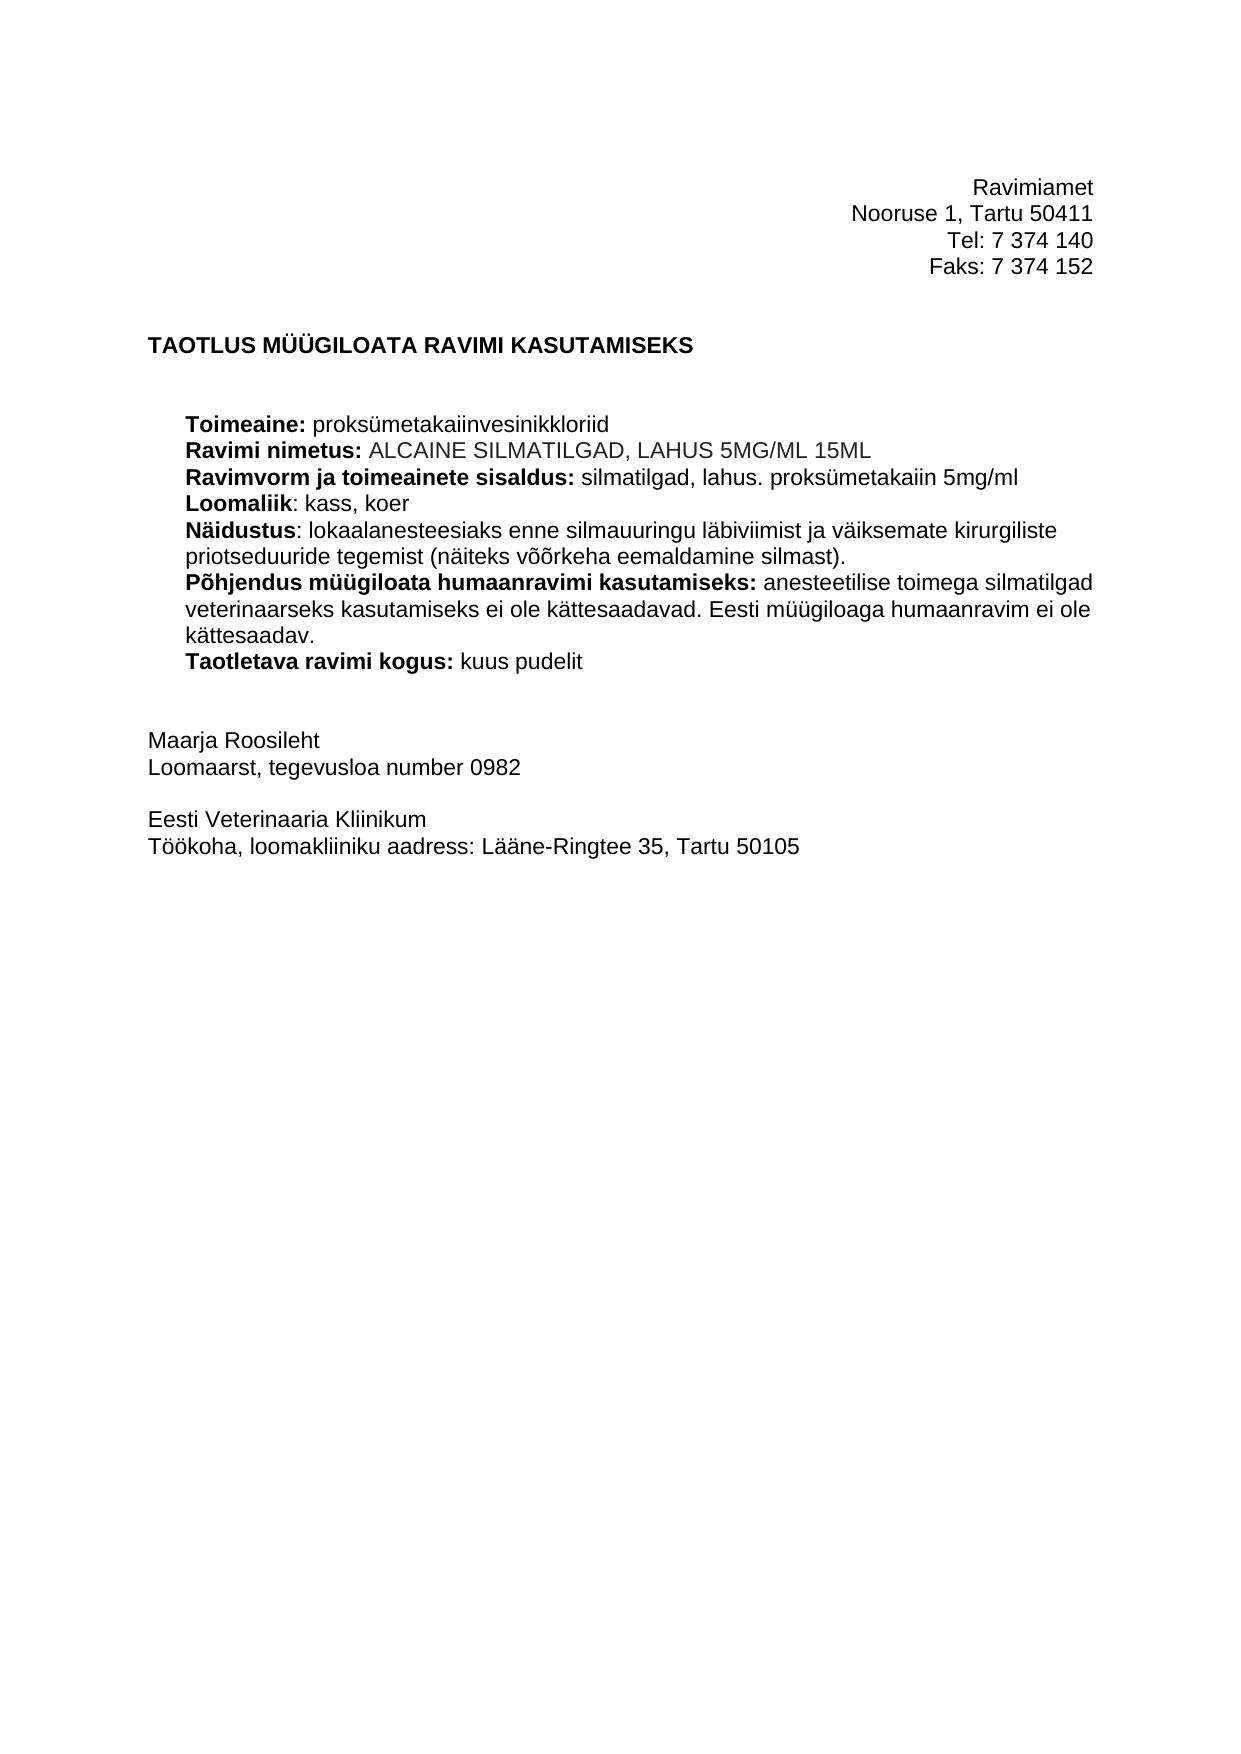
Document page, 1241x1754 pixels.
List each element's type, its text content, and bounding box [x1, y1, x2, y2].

text Nooruse 1, Tartu 50411 [148, 200, 1093, 227]
text Faks: 7 374 152 [148, 253, 1093, 279]
text Ravimi nimetus: ALCAINE SILMATILGAD, LAHUS 5MG/ML 15ML [185, 437, 1093, 464]
text Näidustus: lokaalanesteesiaks enne silmauuringu läbiviimist ja väiksemate kirurgiliste priotseduuride tegemist (näiteks võõrkeha eemaldamine silmast). [185, 517, 1093, 569]
text Loomaliik: kass, koer [185, 490, 1093, 517]
text Toimeaine: proksümetakaiinvesinikkloriid [185, 411, 1093, 437]
text Eesti Veterinaaria Kliinikum Töökoha, loomakliiniku aadress: Lääne-Ringtee 35, Tartu 50105 [148, 806, 1093, 859]
text Taotletava ravimi kogus: kuus pudelit [185, 648, 1093, 675]
text Ravimvorm ja toimeainete sisaldus: silmatilgad, lahus. proksümetakaiin 5mg/ml [185, 464, 1093, 490]
text Tel: 7 374 140 [148, 227, 1093, 253]
text Põhjendus müügiloata humaanravimi kasutamiseks: anesteetilise toimega silmatilgad veterinaarseks kasutamiseks ei ole kättesaadavad. Eesti müügiloaga humaanravim ei ole kättesaadav. [185, 569, 1093, 648]
text Ravimiamet [148, 174, 1093, 200]
text TAOTLUS MÜÜGILOATA RAVIMI KASUTAMISEKS [148, 332, 1093, 358]
text Maarja Roosileht Loomaarst, tegevusloa number 0982 [148, 727, 1093, 780]
